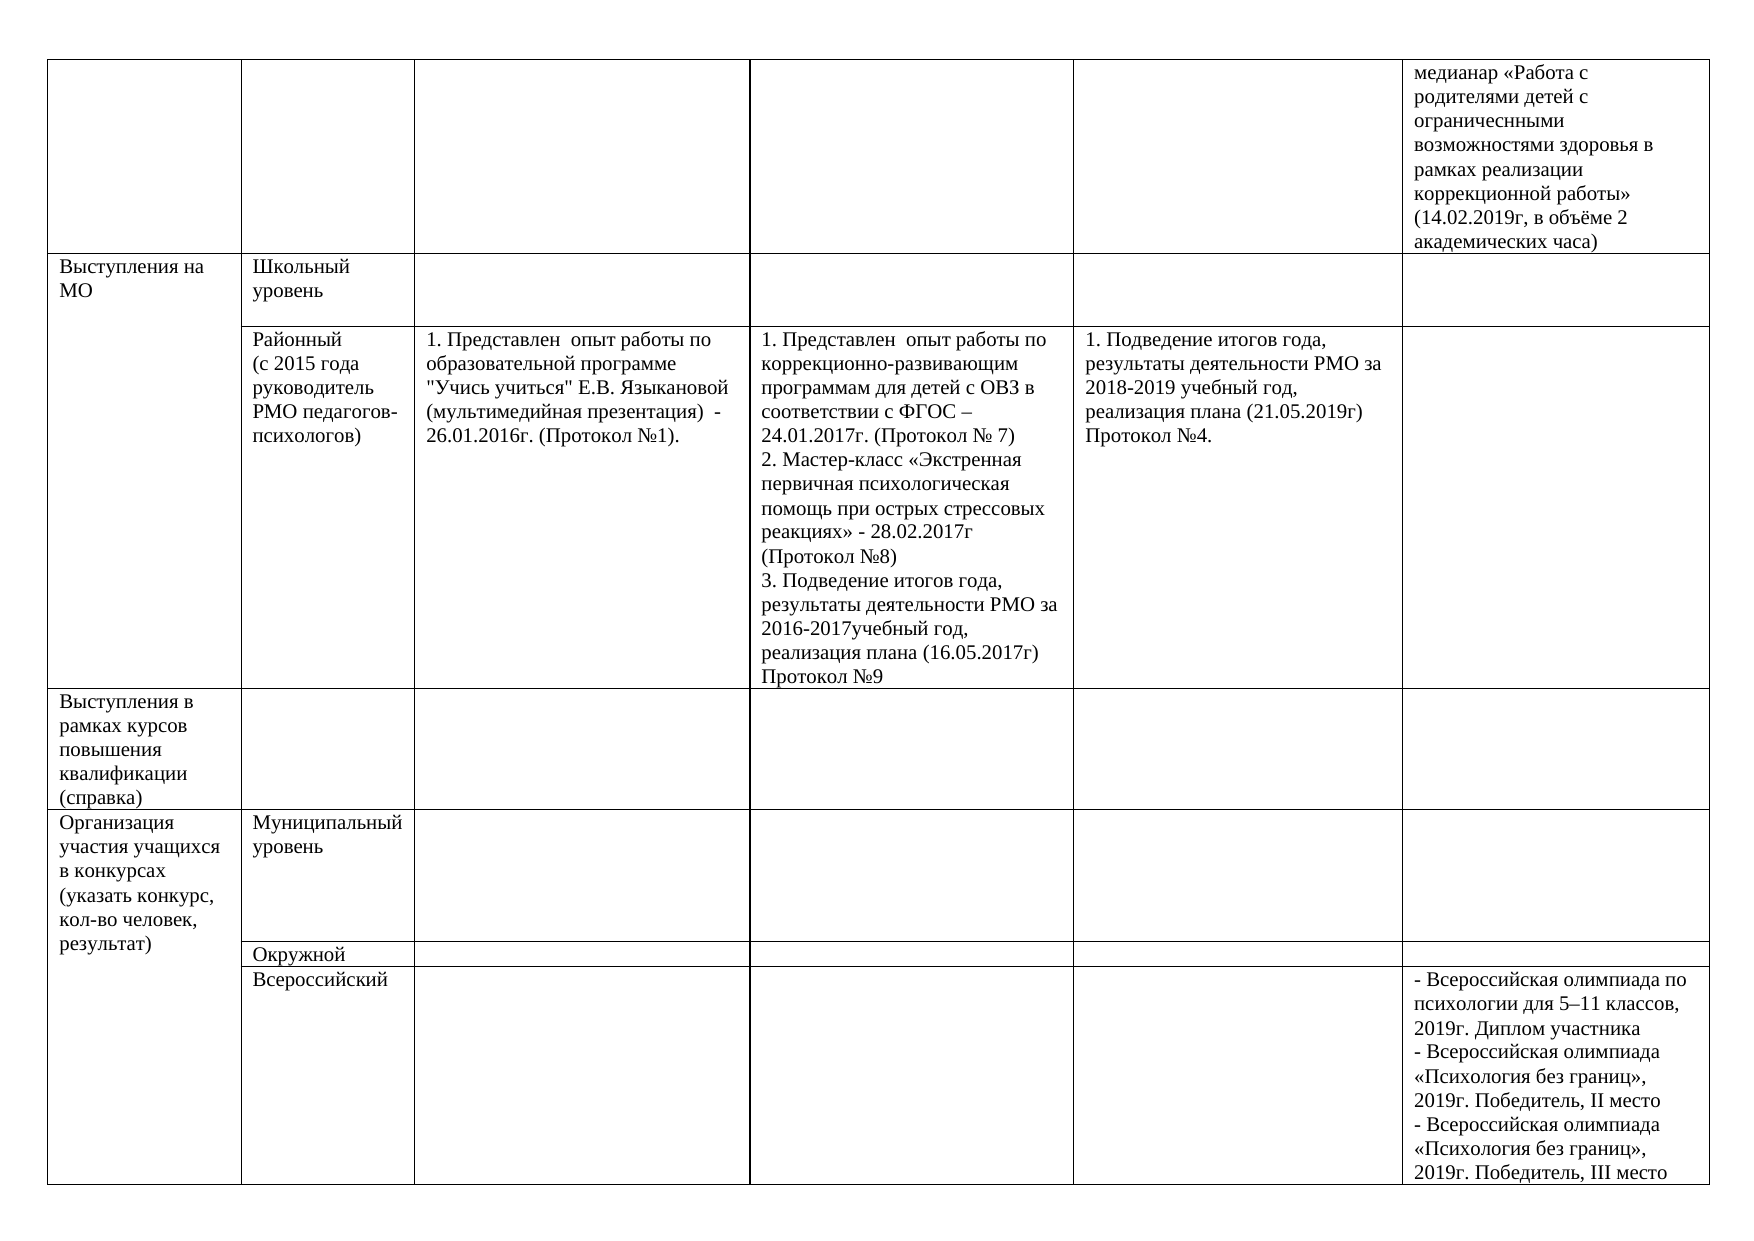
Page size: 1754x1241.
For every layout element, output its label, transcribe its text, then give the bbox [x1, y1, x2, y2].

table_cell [1403, 60, 1709, 253]
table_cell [1074, 60, 1402, 253]
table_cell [415, 60, 749, 253]
table_cell [415, 689, 749, 809]
table_cell Муниципальный уровень [242, 810, 414, 941]
table_cell [1074, 689, 1402, 809]
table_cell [751, 60, 1073, 253]
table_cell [1403, 967, 1709, 1184]
table_cell [1074, 810, 1402, 941]
table_cell [751, 689, 1073, 809]
table_cell [415, 810, 749, 941]
table_cell [1403, 689, 1709, 809]
table_cell [415, 254, 749, 326]
table_cell [415, 967, 749, 1184]
table_cell [1403, 327, 1709, 688]
table_cell 1. Представлен опыт работы по коррекционно-развивающим программам для детей с ОВЗ в соответствии с ФГОС – 24.01.2017г. (Протокол № 7) 2. Мастер-класс «Экстренная первичная психологическая помощь при острых стрессовых реакциях» - 28.02.2017г (Протокол №8) 3. Подведение итогов года, результаты деятельности РМО за 2016-2017учебный год, реализация плана (16.05.2017г) Протокол №9 [751, 327, 1073, 688]
table_cell Окружной [242, 942, 414, 966]
table_cell [1074, 254, 1402, 326]
table_cell 1. Представлен опыт работы по образовательной программе "Учись учиться" Е.В. Языкановой (мультимедийная презентация) - 26.01.2016г. (Протокол №1). [415, 327, 749, 688]
table_cell [242, 689, 414, 809]
table_cell [1074, 967, 1402, 1184]
table_cell [751, 810, 1073, 941]
table_cell [751, 942, 1073, 966]
table_cell 1. Подведение итогов года, результаты деятельности РМО за 2018-2019 учебный год, реализация плана (21.05.2019г) Протокол №4. [1074, 327, 1402, 688]
table_cell Выступления в рамках курсов повышения квалификации (справка) [48, 689, 241, 809]
table_cell Районный (с 2015 года руководитель РМО педагогов-психологов) [242, 327, 414, 688]
table_cell Организация участия учащихся в конкурсах (указать конкурс, кол-во человек, результат) [48, 810, 241, 1184]
table_cell Школьный уровень [242, 254, 414, 326]
table_cell Всероссийский [242, 967, 414, 1184]
table_cell [1403, 254, 1709, 326]
table_cell [751, 967, 1073, 1184]
table_cell [1403, 810, 1709, 941]
table_cell [751, 254, 1073, 326]
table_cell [48, 60, 241, 253]
table_cell [242, 60, 414, 253]
table_cell [1074, 942, 1402, 966]
table_cell [1403, 942, 1709, 966]
table_cell Выступления на МО [48, 254, 241, 688]
table_cell [415, 942, 749, 966]
